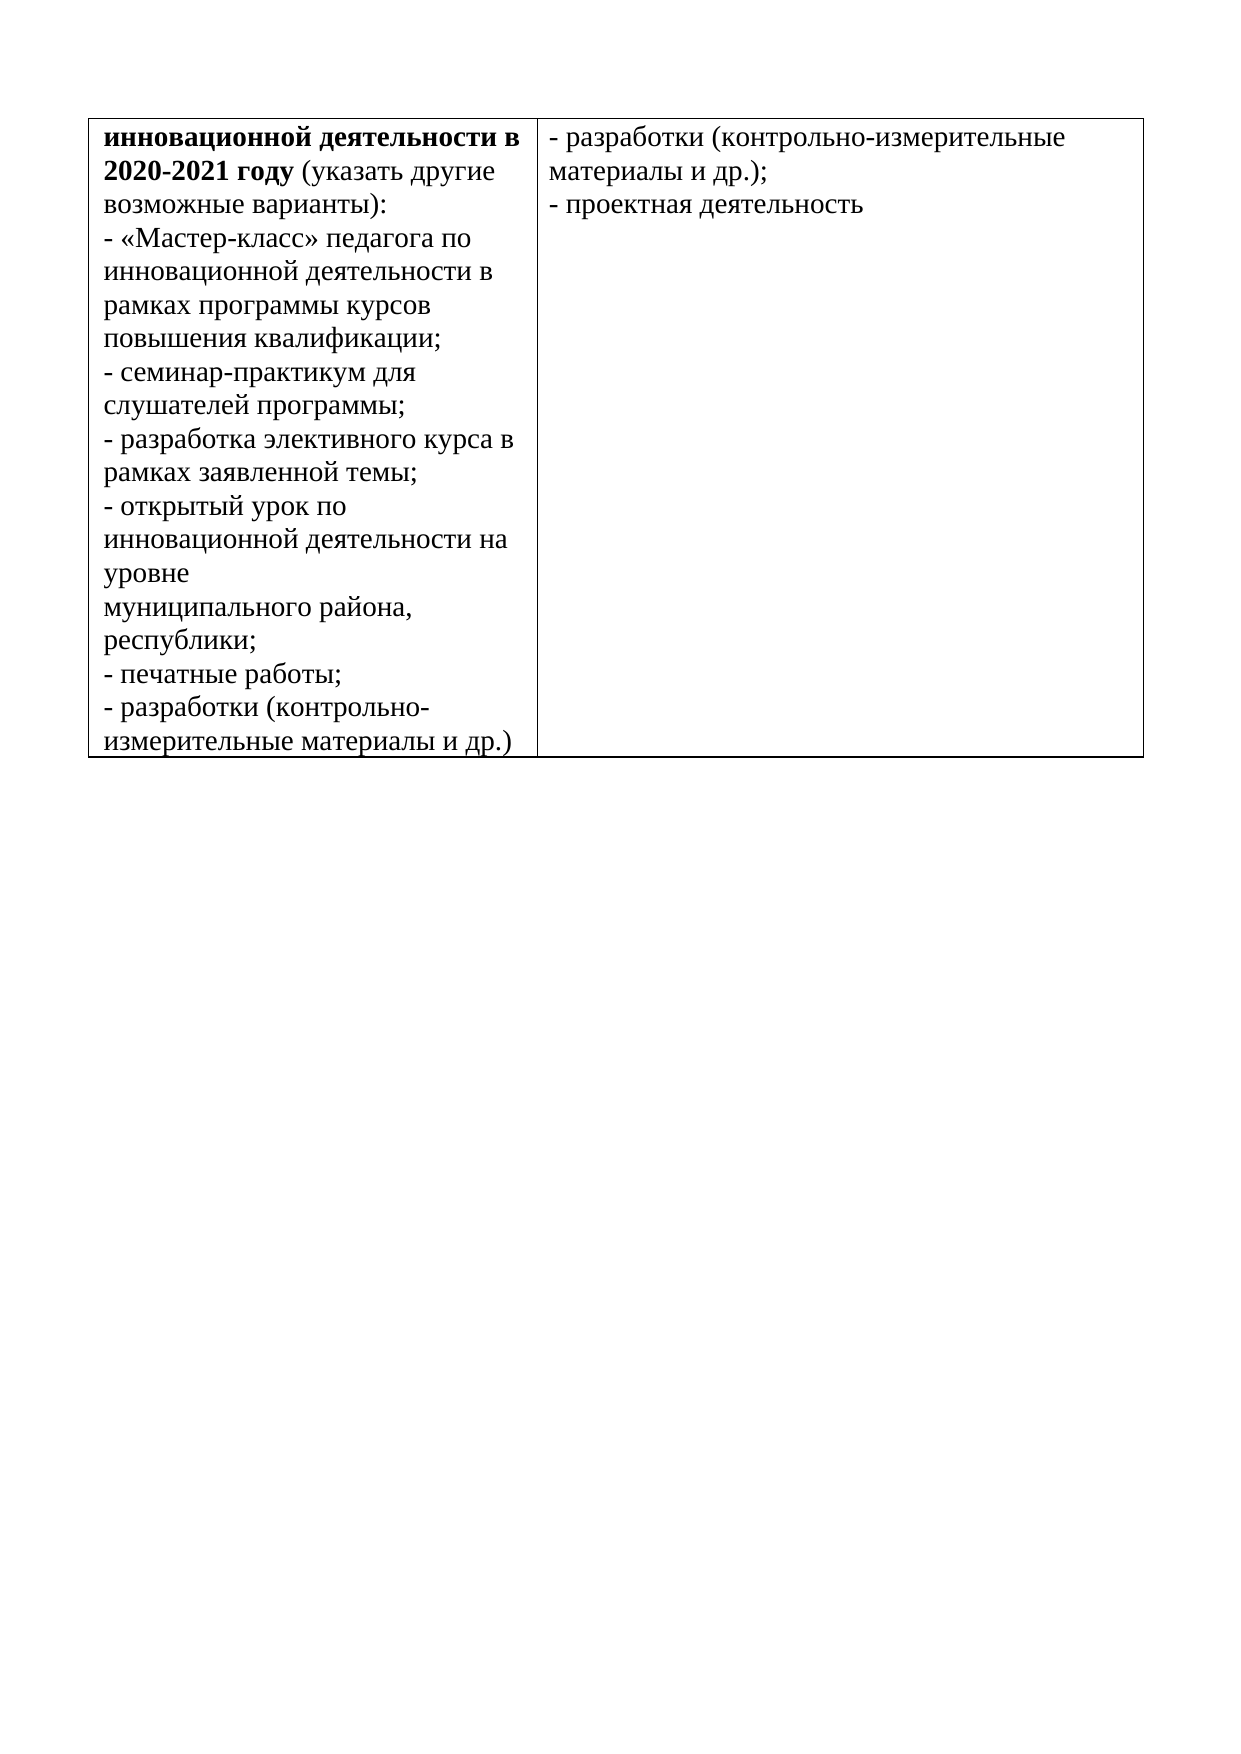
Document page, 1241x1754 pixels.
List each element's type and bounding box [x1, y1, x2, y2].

table_cell [89, 119, 537, 756]
table_cell [538, 119, 1143, 756]
